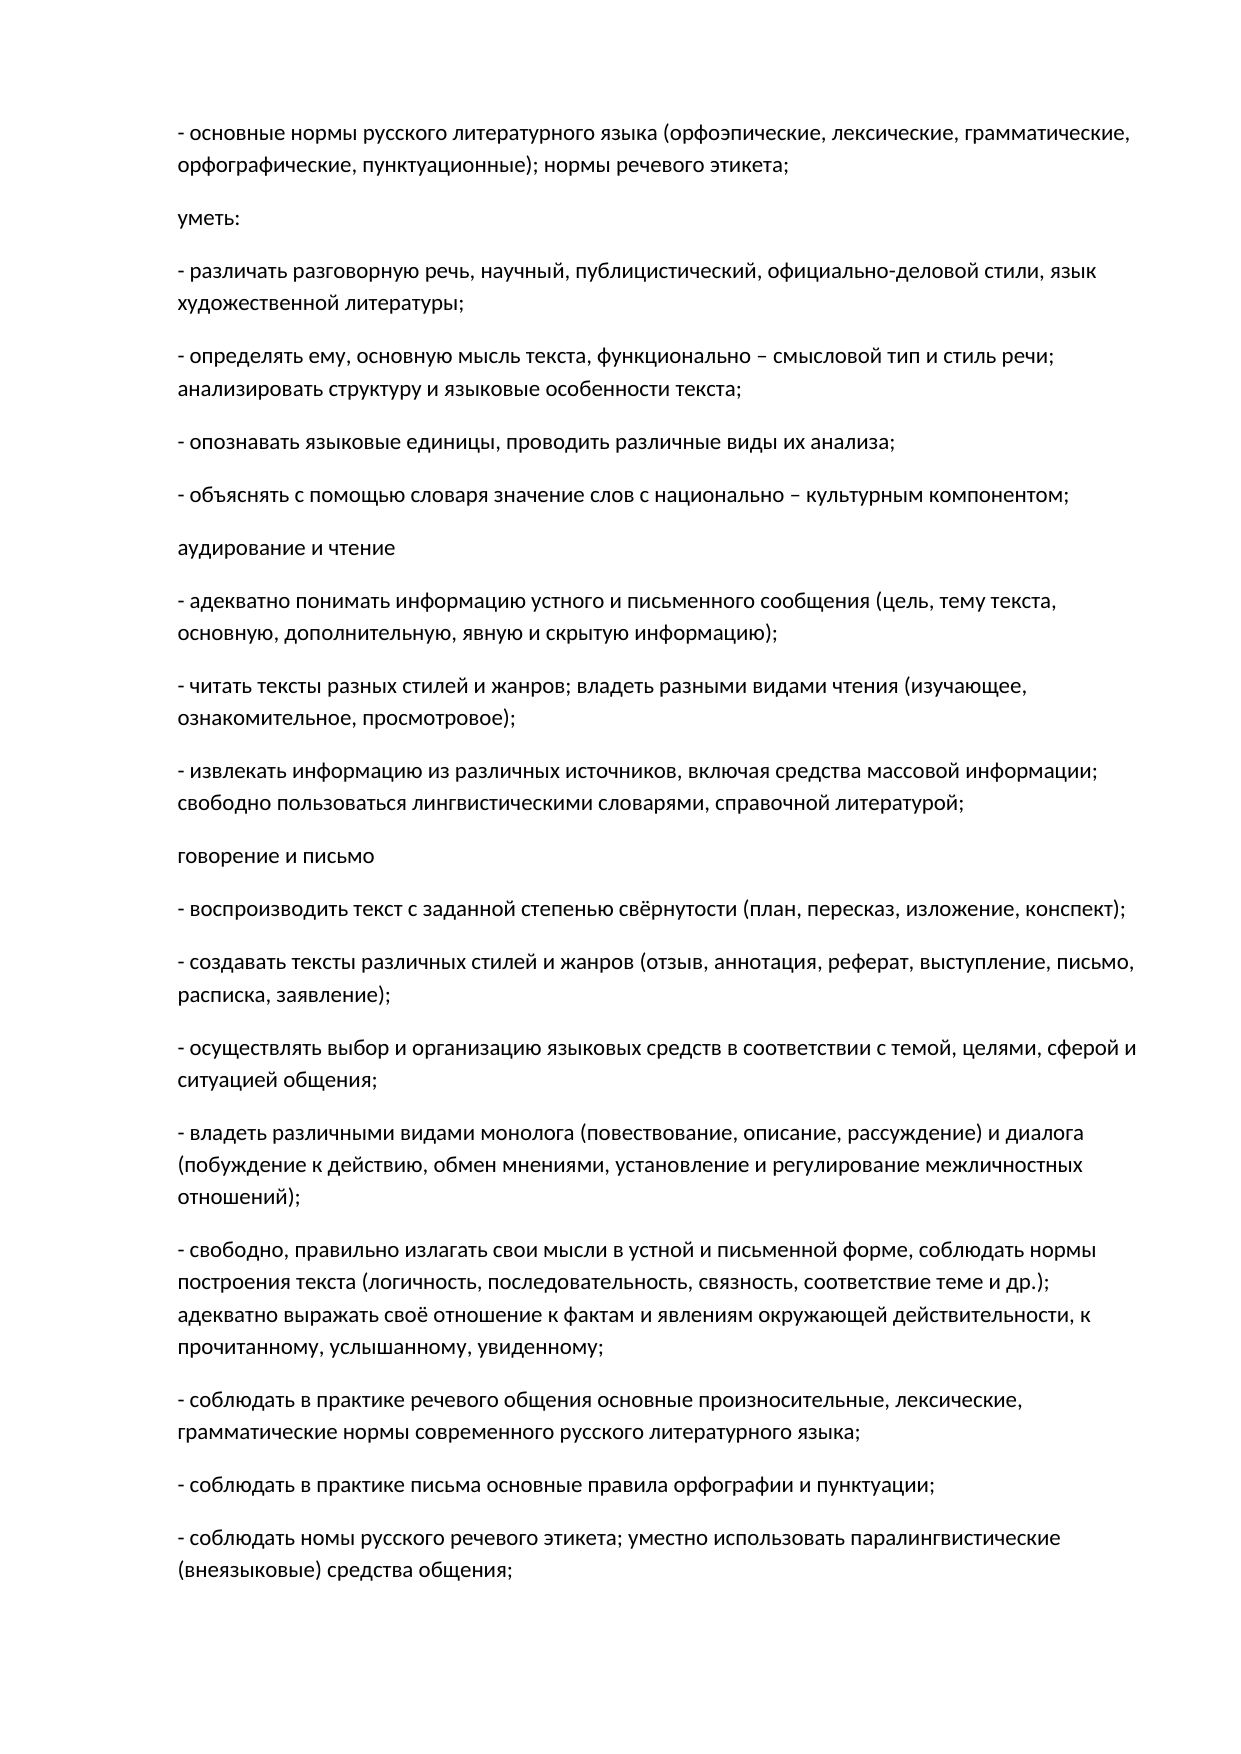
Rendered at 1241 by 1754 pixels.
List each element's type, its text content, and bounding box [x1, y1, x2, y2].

text - определять ему, основную мысль текста, функционально – смысловой тип и стиль речи; анализировать структуру и языковые особенности текста; [177, 342, 1152, 402]
text - соблюдать в практике речевого общения основные произносительные, лексические, грамматические нормы современного русского литературного языка; [177, 1385, 1152, 1445]
text - создавать тексты различных стилей и жанров (отзыв, аннотация, реферат, выступление, письмо, расписка, заявление); [177, 947, 1152, 1008]
text - воспроизводить текст с заданной степенью свёрнутости (план, пересказ, изложение, конспект); [177, 894, 1152, 922]
text уметь: [177, 203, 1152, 231]
text - владеть различными видами монолога (повествование, описание, рассуждение) и диалога (побуждение к действию, обмен мнениями, установление и регулирование межличностных отношений); [177, 1118, 1152, 1210]
text аудирование и чтение [177, 533, 1152, 561]
text - извлекать информацию из различных источников, включая средства массовой информации; свободно пользоваться лингвистическими словарями, справочной литературой; [177, 756, 1152, 816]
text - осуществлять выбор и организацию языковых средств в соответствии с темой, целями, сферой и ситуацией общения; [177, 1033, 1152, 1093]
text - свободно, правильно излагать свои мысли в устной и письменной форме, соблюдать нормы построения текста (логичность, последовательность, связность, соответствие теме и др.); адекватно выражать своё отношение к фактам и явлениям окружающей действительности, к прочитанному, услышанному, увиденному; [177, 1235, 1152, 1360]
text - опознавать языковые единицы, проводить различные виды их анализа; [177, 427, 1152, 455]
text - адекватно понимать информацию устного и письменного сообщения (цель, тему текста, основную, дополнительную, явную и скрытую информацию); [177, 586, 1152, 646]
text - объяснять с помощью словаря значение слов с национально – культурным компонентом; [177, 480, 1152, 508]
text говорение и письмо [177, 841, 1152, 869]
text - соблюдать в практике письма основные правила орфографии и пунктуации; [177, 1470, 1152, 1498]
text - основные нормы русского литературного языка (орфоэпические, лексические, грамматические, орфографические, пунктуационные); нормы речевого этикета; [177, 118, 1152, 178]
text - различать разговорную речь, научный, публицистический, официально-деловой стили, язык художественной литературы; [177, 256, 1152, 317]
text - читать тексты разных стилей и жанров; владеть разными видами чтения (изучающее, ознакомительное, просмотровое); [177, 671, 1152, 731]
text - соблюдать номы русского речевого этикета; уместно использовать паралингвистические (внеязыковые) средства общения; [177, 1523, 1152, 1583]
